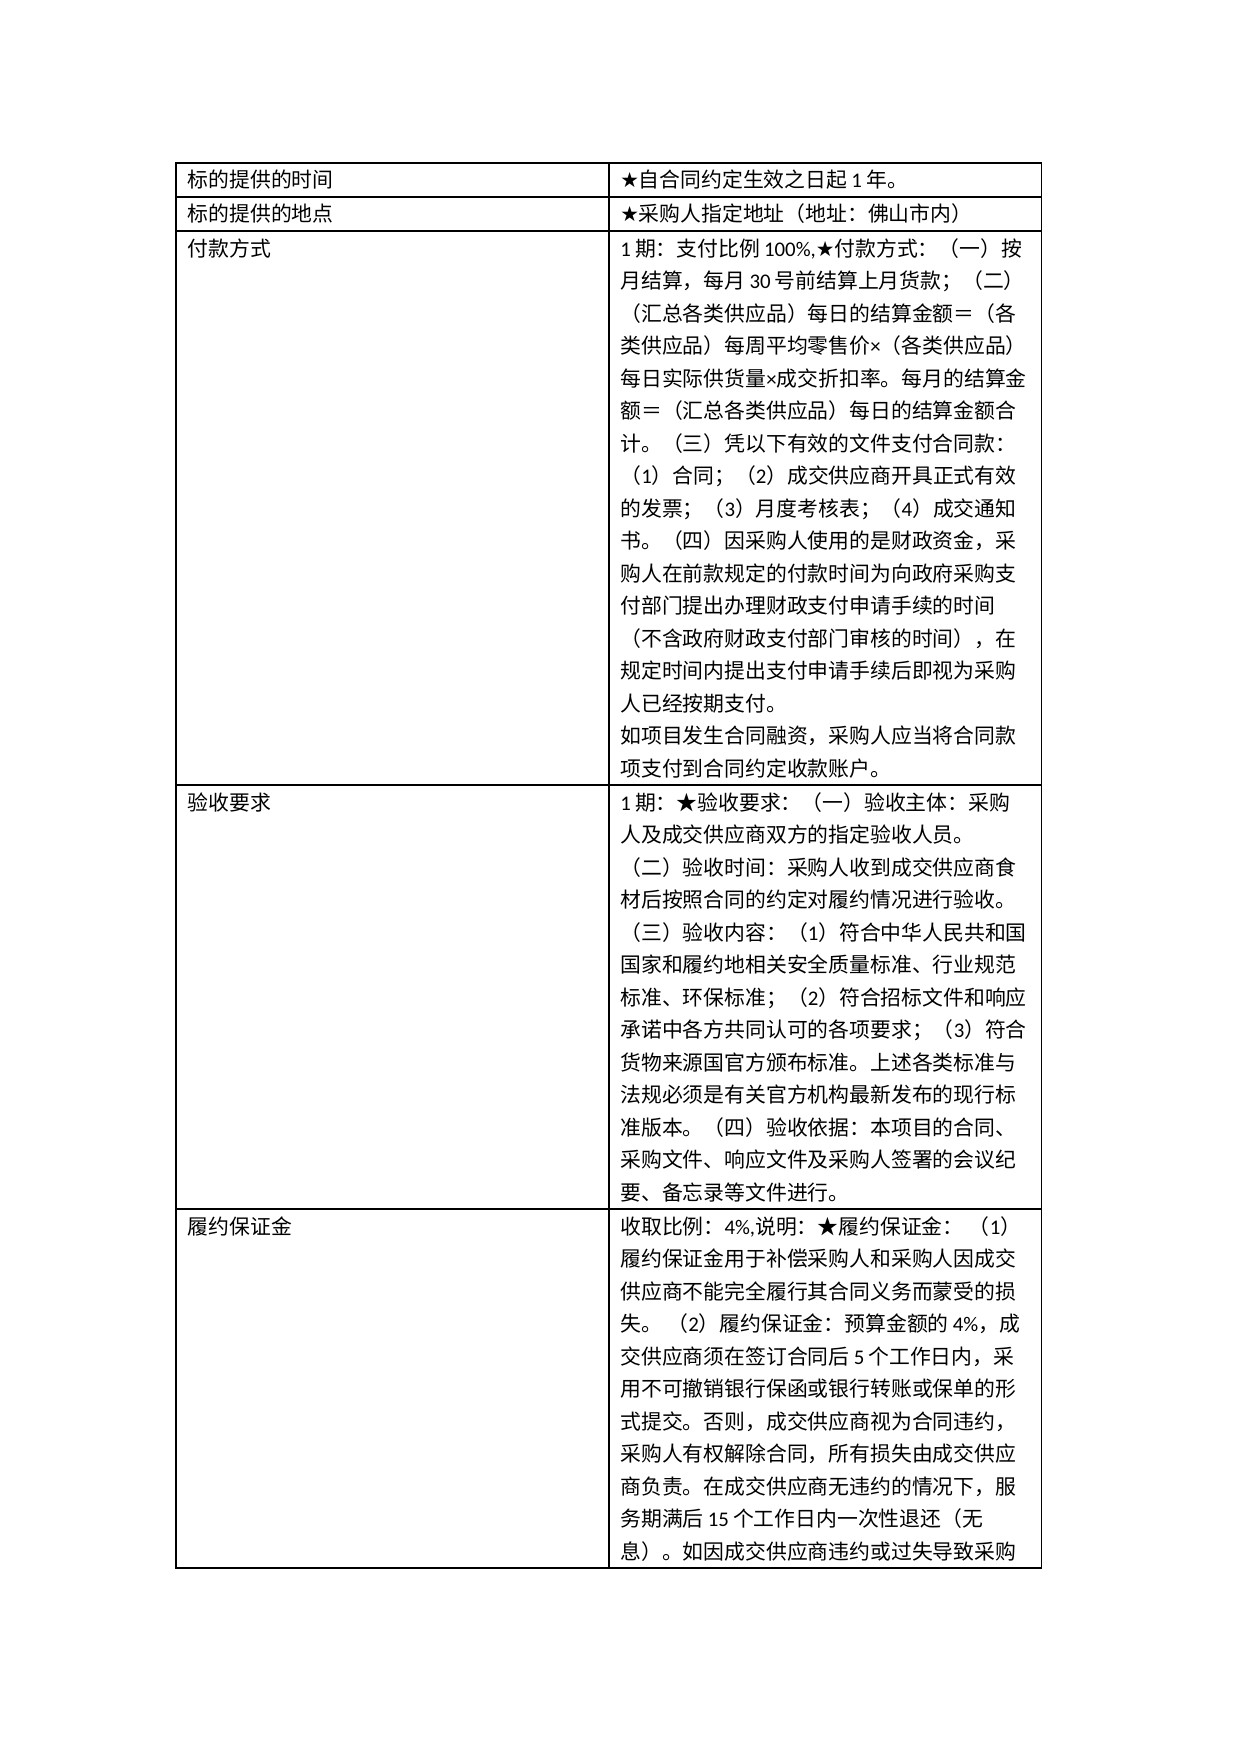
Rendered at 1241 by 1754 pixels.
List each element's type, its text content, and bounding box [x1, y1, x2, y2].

table_cell 1期：支付比例100%,★付款方式：（一）按月结算，每月30号前结算上月货款；（二）（汇总各类供应品）每日的结算金额＝（各类供应品）每周平均零售价×（各类供应品）每日实际供货量×成交折扣率。每月的结算金额＝（汇总各类供应品）每日的结算金额合计。（三）凭以下有效的文件支付合同款：（1）合同；（2）成交供应商开具正式有效的发票；（3）月度考核表；（4）成交通知书。（四）因采购人使用的是财政资金，采购人在前款规定的付款时间为向政府采购支付部门提出办理财政支付申请手续的时间（不含政府财政支付部门审核的时间），在规定时间内提出支付申请手续后即视为采购人已经按期支付。 如项目发生合同融资，采购人应当将合同款项支付到合同约定收款账户。 [610, 232, 1041, 784]
table_cell ★采购人指定地址（地址：佛山市内） [610, 198, 1041, 230]
table_cell 标的提供的地点 [177, 198, 608, 230]
table_cell 验收要求 [177, 786, 608, 1208]
table_header 标的提供的时间 [177, 164, 608, 196]
table_header ★自合同约定生效之日起1年。 [610, 164, 1041, 196]
table_cell 付款方式 [177, 232, 608, 784]
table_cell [610, 1210, 1041, 1567]
table_cell 1期：★验收要求：（一）验收主体：采购人及成交供应商双方的指定验收人员。（二）验收时间：采购人收到成交供应商食材后按照合同的约定对履约情况进行验收。（三）验收内容：（1）符合中华人民共和国国家和履约地相关安全质量标准、行业规范标准、环保标准；（2）符合招标文件和响应承诺中各方共同认可的各项要求；（3）符合货物来源国官方颁布标准。上述各类标准与法规必须是有关官方机构最新发布的现行标准版本。（四）验收依据：本项目的合同、采购文件、响应文件及采购人签署的会议纪要、备忘录等文件进行。 [610, 786, 1041, 1208]
table_cell 履约保证金 [177, 1210, 608, 1567]
